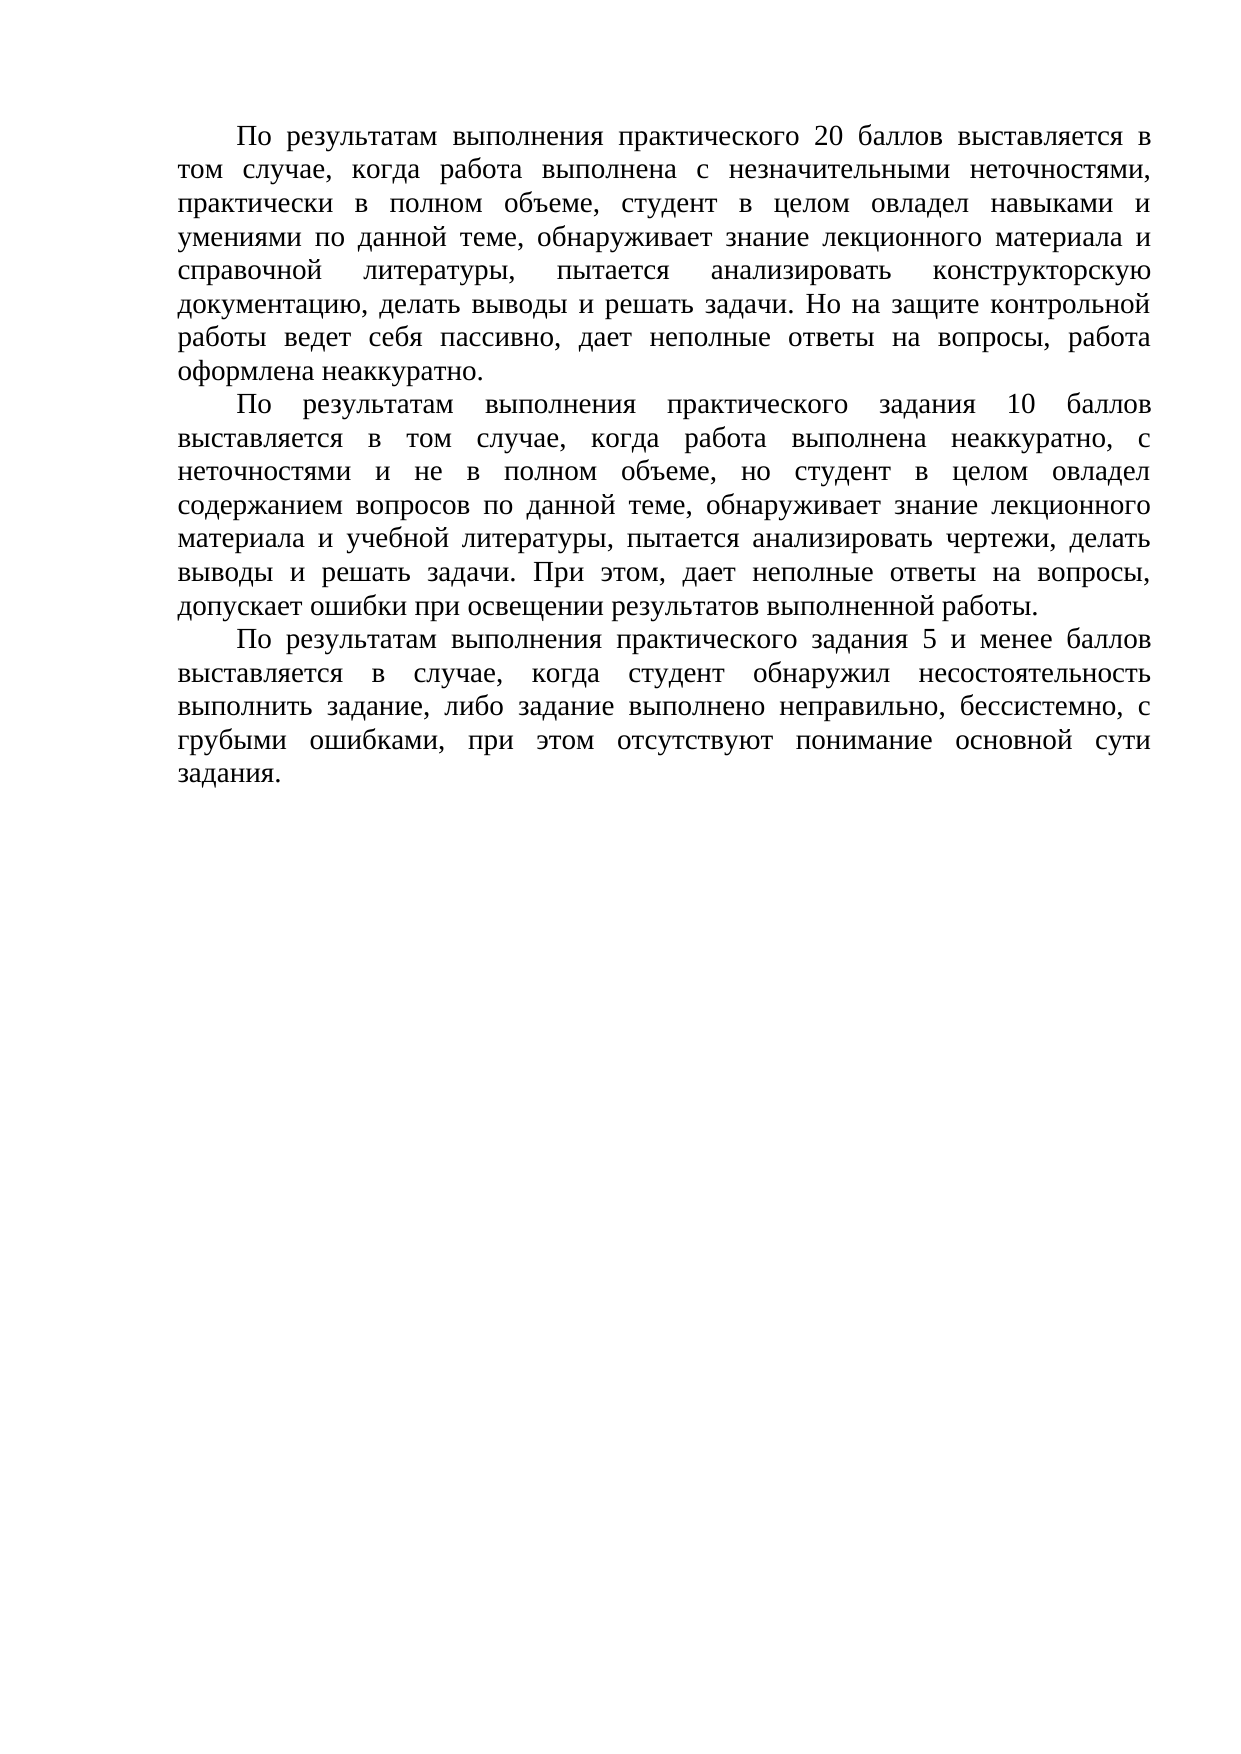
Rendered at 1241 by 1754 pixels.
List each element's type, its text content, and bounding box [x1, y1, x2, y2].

text По результатам выполнения практического задания 10 баллов выставляется в том случае, когда работа выполнена неаккуратно, с неточностями и не в полном объеме, но студент в целом овладел содержанием вопросов по данной теме, обнаруживает знание лекционного материала и учебной литературы, пытается анализировать чертежи, делать выводы и решать задачи. При этом, дает неполные ответы на вопросы, допускает ошибки при освещении результатов выполненной работы. [177, 386, 1152, 621]
text По результатам выполнения практического задания 5 и менее баллов выставляется в случае, когда студент обнаружил несостоятельность выполнить задание, либо задание выполнено неправильно, бессистемно, с грубыми ошибками, при этом отсутствуют понимание основной сути задания. [177, 621, 1152, 789]
text По результатам выполнения практического 20 баллов выставляется в том случае, когда работа выполнена с незначительными неточностями, практически в полном объеме, студент в целом овладел навыками и умениями по данной теме, обнаруживает знание лекционного материала и справочной литературы, пытается анализировать конструкторскую документацию, делать выводы и решать задачи. Но на защите контрольной работы ведет себя пассивно, дает неполные ответы на вопросы, работа оформлена неаккуратно. [177, 118, 1152, 386]
